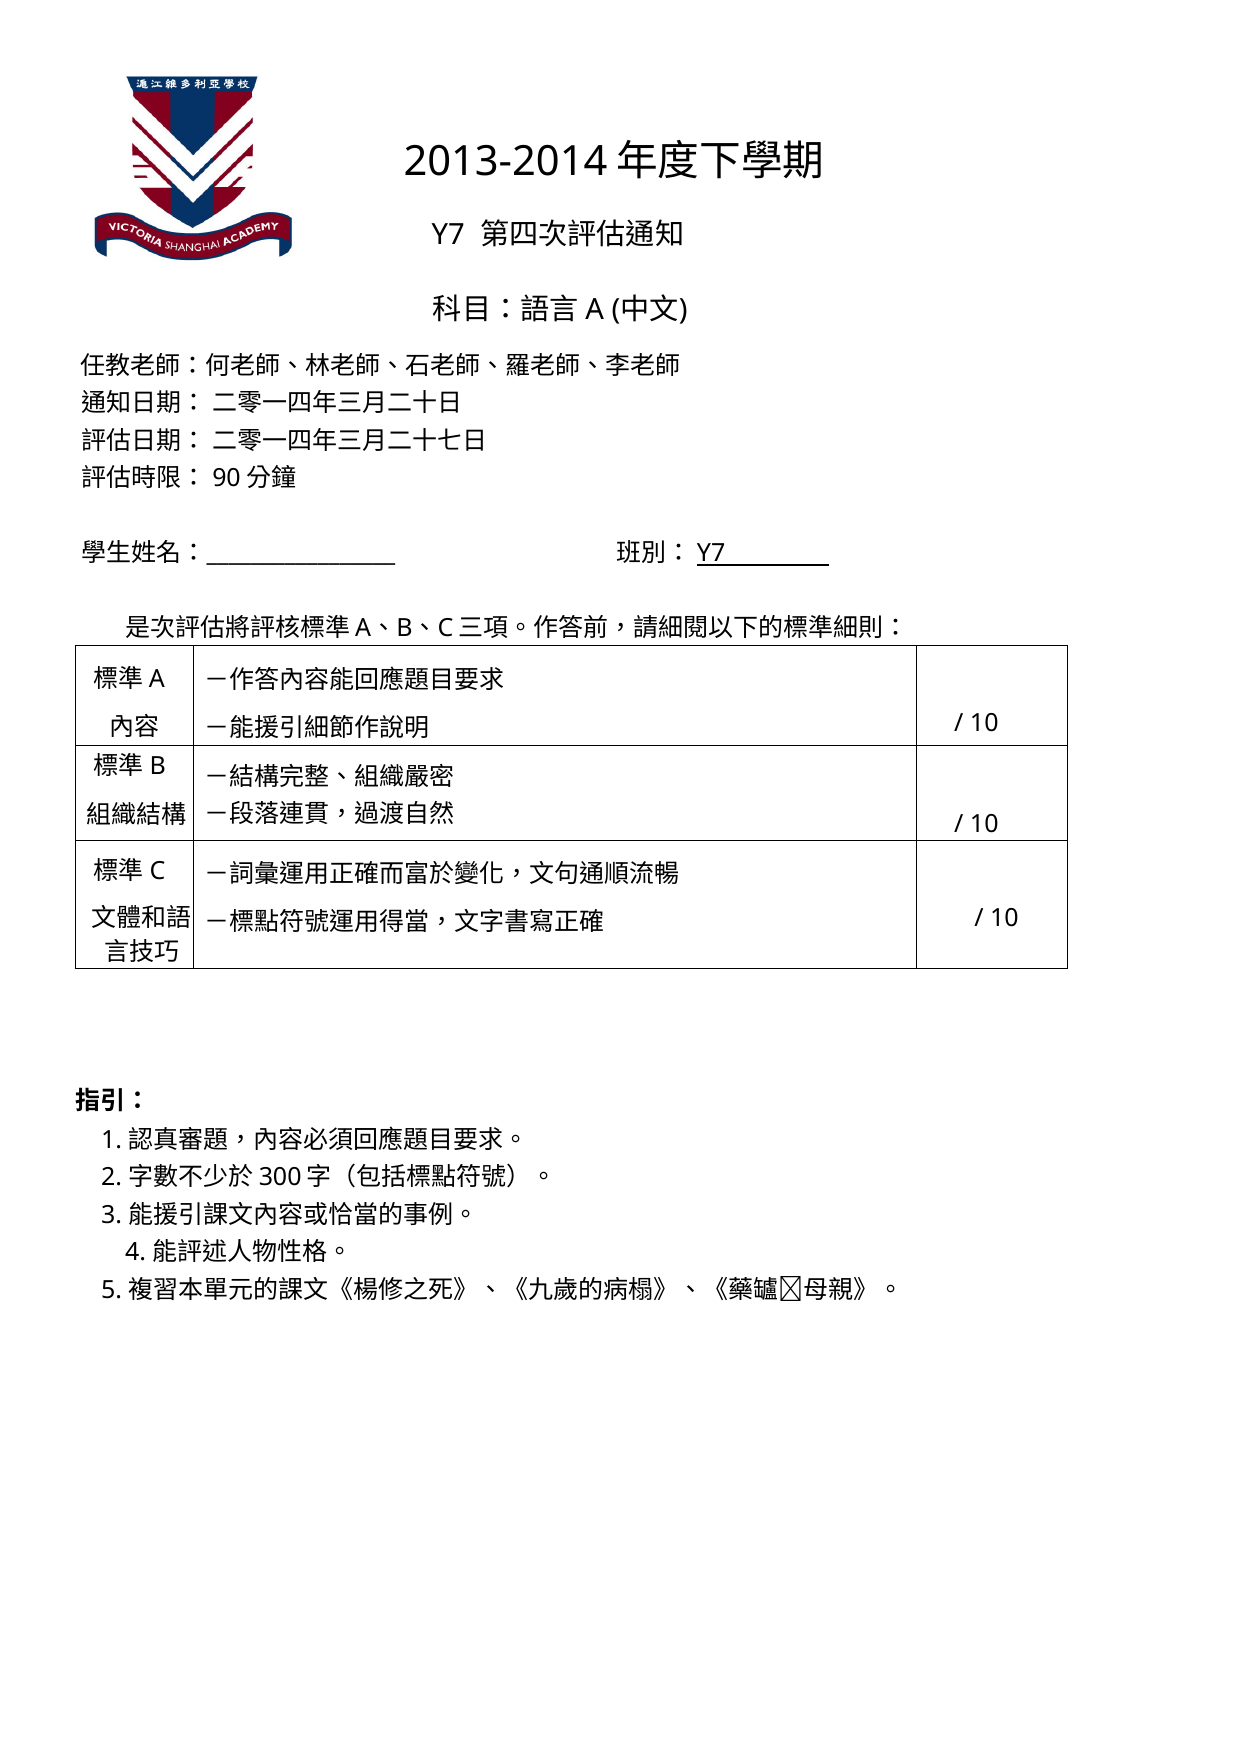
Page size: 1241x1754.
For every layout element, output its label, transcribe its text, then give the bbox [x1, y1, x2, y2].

text 4. 能評述人物性格。 [75, 1231, 1165, 1269]
text 學生姓名：_________________ 班別： Y7 [75, 532, 1165, 569]
text 科目：語言 A (中文) [75, 269, 1165, 344]
text 任教老師：何老師、林老師、石老師、羅老師、李老師 [75, 344, 1165, 382]
text 5. 複習本單元的課文《楊修之死》、《九歲的病榻》、《藥罏母親》。 [75, 1269, 1165, 1306]
table_header －作答內容能回應題目要求 －能援引細節作說明 [194, 646, 916, 745]
table_cell / 10 [917, 746, 1067, 839]
text 評估日期： 二零一四年三月二十七日 [75, 419, 1165, 457]
table_cell －詞彙運用正確而富於變化，文句通順流暢 －標點符號運用得當，文字書寫正確 [194, 841, 916, 968]
text 2. 字數不少於300字（包括標點符號）。 [75, 1156, 1165, 1194]
picture [75, 63, 319, 273]
text 3. 能援引課文內容或恰當的事例。 [75, 1194, 1165, 1231]
table_header 標準 A 內容 [76, 646, 193, 745]
table_cell 標準 B 組織結構 [76, 746, 193, 839]
text Y7 第四次評估通知 [319, 194, 1165, 269]
table_header / 10 [917, 646, 1067, 745]
text 2013-2014年度下學期 [319, 119, 1165, 194]
text 指引： [75, 1081, 1165, 1119]
text 是次評估將評核標準A、B、C三項。作答前，請細閱以下的標準細則： [75, 607, 1165, 644]
table_cell 標準 C 文體和語 言技巧 [76, 841, 193, 968]
text 1. 認真審題，內容必須回應題目要求。 [75, 1119, 1165, 1156]
text 評估時限： 90分鐘 [75, 457, 1165, 494]
text 通知日期： 二零一四年三月二十日 [75, 382, 1165, 419]
table_cell / 10 [917, 841, 1067, 968]
table_cell －結構完整、組織嚴密 －段落連貫，過渡自然 [194, 746, 916, 839]
